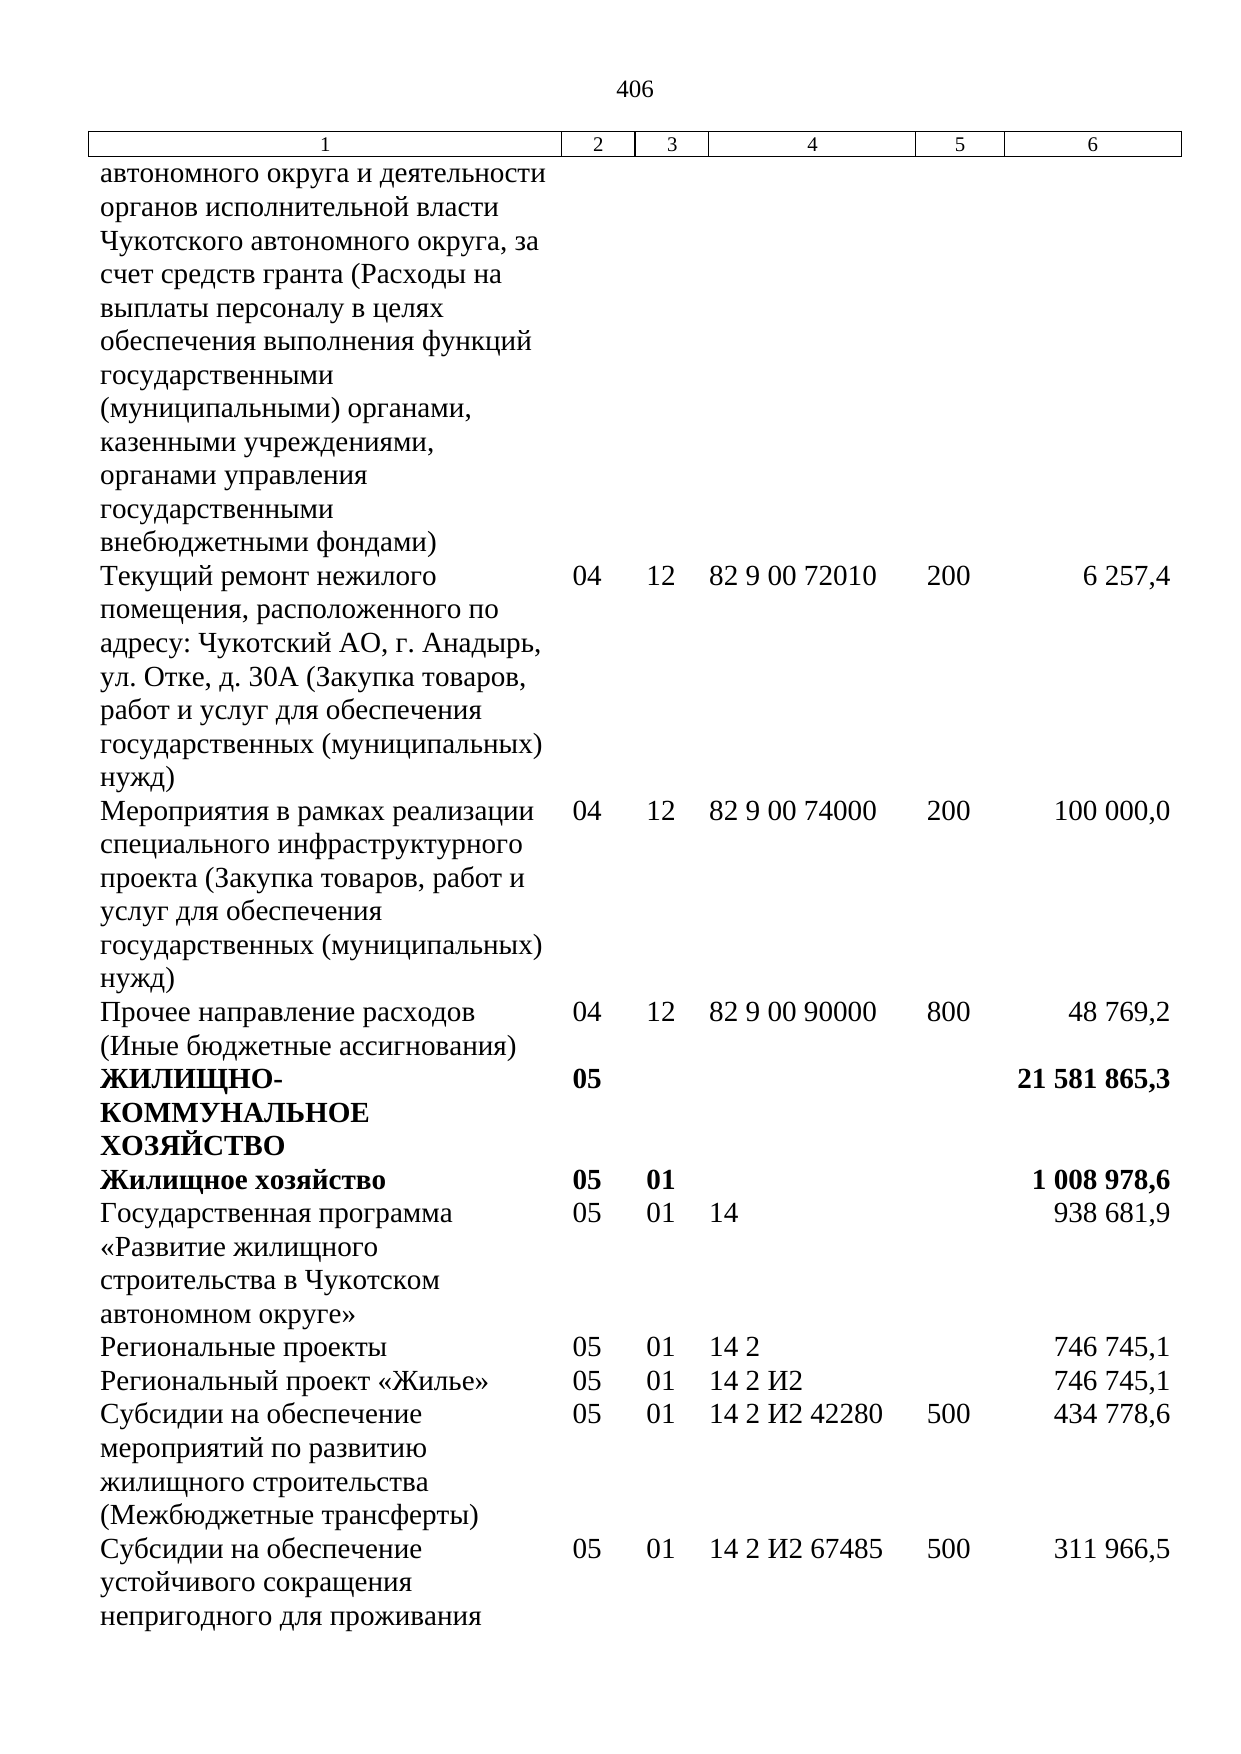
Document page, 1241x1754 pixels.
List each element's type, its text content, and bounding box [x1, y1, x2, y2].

table_header 5 [916, 132, 1004, 156]
table_header 3 [636, 132, 708, 156]
table_header 4 [709, 132, 915, 156]
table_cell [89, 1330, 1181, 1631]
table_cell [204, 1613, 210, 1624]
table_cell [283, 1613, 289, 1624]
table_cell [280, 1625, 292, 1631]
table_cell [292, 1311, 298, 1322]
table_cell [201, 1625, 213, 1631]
table_header 2 [562, 132, 634, 156]
table_header 6 [1005, 132, 1181, 156]
table_header 1 [89, 132, 561, 156]
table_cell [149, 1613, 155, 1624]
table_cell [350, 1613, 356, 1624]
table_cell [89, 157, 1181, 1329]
